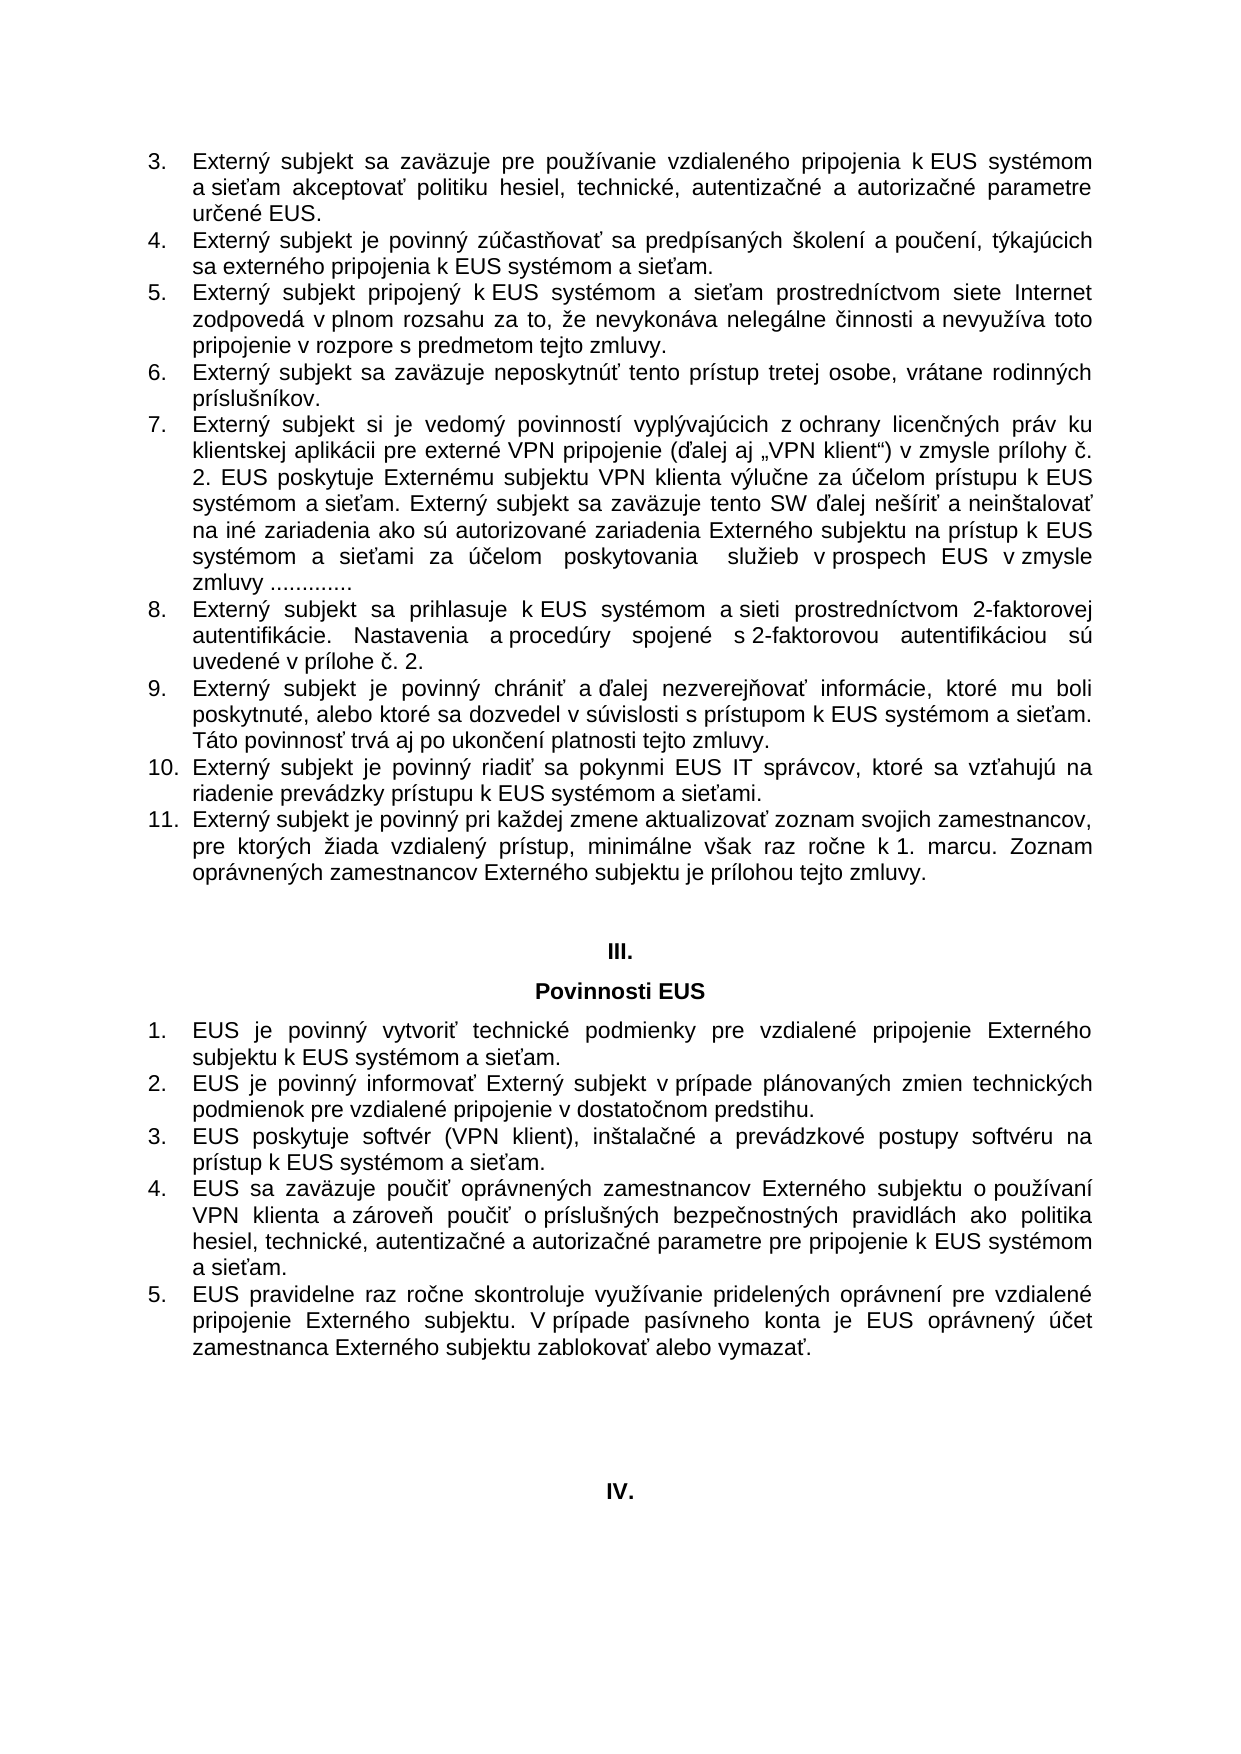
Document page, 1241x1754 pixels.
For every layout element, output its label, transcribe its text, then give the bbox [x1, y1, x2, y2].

list EUS sa zaväzuje poučiť oprávnených zamestnancov Externého subjektu o používaní VPN klienta a zároveň poučiť o príslušných bezpečnostných pravidlách ako politika hesiel, technické, autentizačné a autorizačné parametre pre pripojenie k EUS systémom a sieťam. [148, 1175, 1093, 1281]
list Externý subjekt si je vedomý povinností vyplývajúcich z ochrany licenčných práv ku klientskej aplikácii pre externé VPN pripojenie (ďalej aj „VPN klient“) v zmysle prílohy č. 2. EUS poskytuje Externému subjektu VPN klienta výlučne za účelom prístupu k EUS systémom a sieťam. Externý subjekt sa zaväzuje tento SW ďalej nešíriť a neinštalovať na iné zariadenia ako sú autorizované zariadenia Externého subjektu na prístup k EUS systémom a sieťami za účelom poskytovania služieb v prospech EUS v zmysle zmluvy ............. [148, 411, 1093, 596]
list EUS pravidelne raz ročne skontroluje využívanie pridelených oprávnení pre vzdialené pripojenie Externého subjektu. V prípade pasívneho konta je EUS oprávnený účet zamestnanca Externého subjektu zablokovať alebo vymazať. [148, 1281, 1093, 1360]
list EUS je povinný vytvoriť technické podmienky pre vzdialené pripojenie Externého subjektu k EUS systémom a sieťam. [148, 1017, 1093, 1070]
list Externý subjekt pripojený k EUS systémom a sieťam prostredníctvom siete Internet zodpovedá v plnom rozsahu za to, že nevykonáva nelegálne činnosti a nevyužíva toto pripojenie v rozpore s predmetom tejto zmluvy. [148, 279, 1093, 358]
list Externý subjekt sa zaväzuje pre používanie vzdialeného pripojenia k EUS systémom a sieťam akceptovať politiku hesiel, technické, autentizačné a autorizačné parametre určené EUS. [148, 148, 1093, 227]
text IV. [148, 1478, 1093, 1504]
list Externý subjekt sa zaväzuje neposkytnúť tento prístup tretej osobe, vrátane rodinných príslušníkov. [148, 358, 1093, 411]
text III. [148, 938, 1093, 964]
list Externý subjekt sa prihlasuje k EUS systémom a sieti prostredníctvom 2-faktorovej autentifikácie. Nastavenia a procedúry spojené s 2-faktorovou autentifikáciou sú uvedené v prílohe č. 2. [148, 596, 1093, 675]
list Externý subjekt je povinný zúčastňovať sa predpísaných školení a poučení, týkajúcich sa externého pripojenia k EUS systémom a sieťam. [148, 227, 1093, 279]
text Povinnosti EUS [148, 978, 1093, 1004]
list EUS je povinný informovať Externý subjekt v prípade plánovaných zmien technických podmienok pre vzdialené pripojenie v dostatočnom predstihu. [148, 1070, 1093, 1123]
list Externý subjekt je povinný riadiť sa pokynmi EUS IT správcov, ktoré sa vzťahujú na riadenie prevádzky prístupu k EUS systémom a sieťami. [148, 754, 1093, 806]
list Externý subjekt je povinný pri každej zmene aktualizovať zoznam svojich zamestnancov, pre ktorých žiada vzdialený prístup, minimálne však raz ročne k 1. marcu. Zoznam oprávnených zamestnancov Externého subjektu je prílohou tejto zmluvy. [148, 806, 1093, 886]
list EUS poskytuje softvér (VPN klient), inštalačné a prevádzkové postupy softvéru na prístup k EUS systémom a sieťam. [148, 1123, 1093, 1175]
list Externý subjekt je povinný chrániť a ďalej nezverejňovať informácie, ktoré mu boli poskytnuté, alebo ktoré sa dozvedel v súvislosti s prístupom k EUS systémom a sieťam. Táto povinnosť trvá aj po ukončení platnosti tejto zmluvy. [148, 675, 1093, 754]
